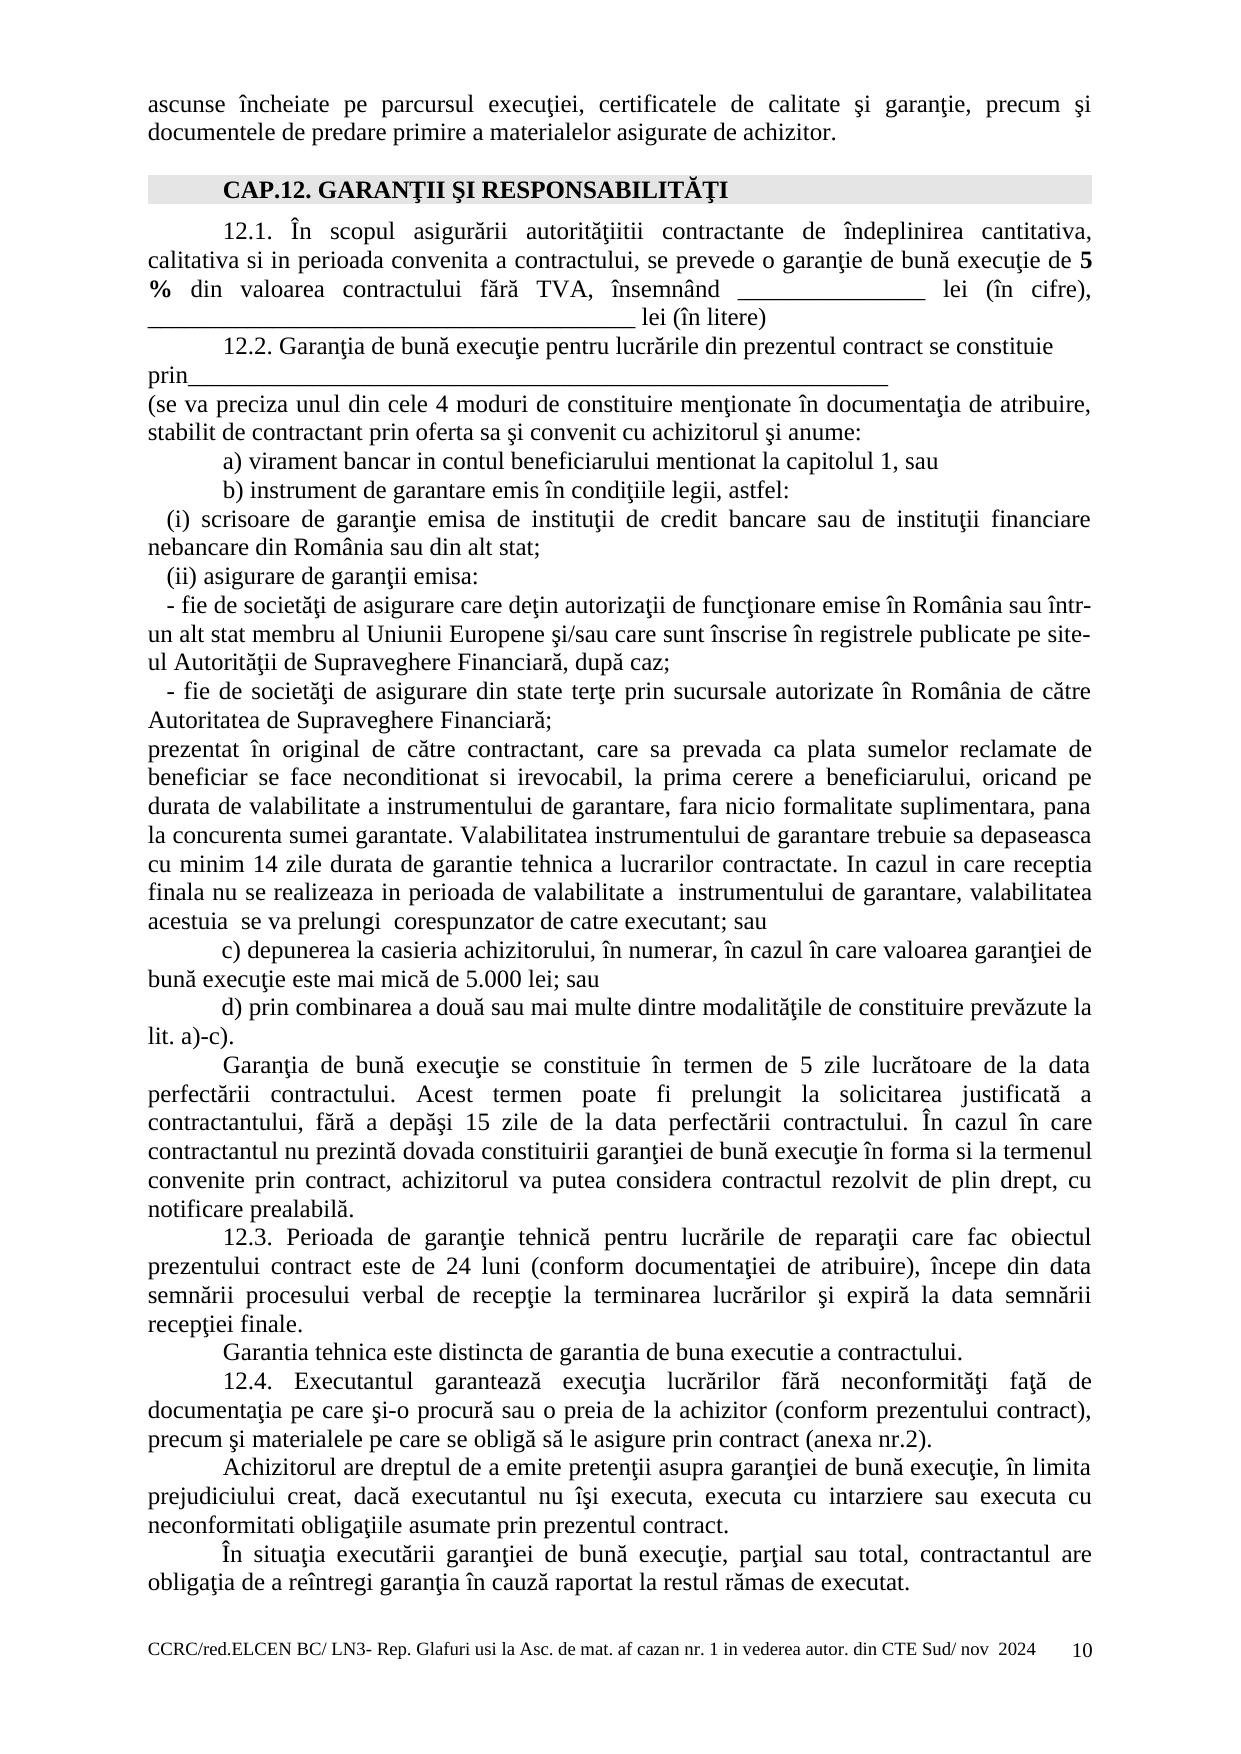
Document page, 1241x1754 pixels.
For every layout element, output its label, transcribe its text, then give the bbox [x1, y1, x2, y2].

text Garantia tehnica este distincta de garantia de buna executie a contractului. [148, 1337, 1092, 1366]
text d) prin combinarea a două sau mai multe dintre modalităţile de constituire prevăzute la lit. a)-c). [148, 992, 1092, 1050]
text CAP.12. GARANŢII ŞI RESPONSABILITĂŢI [148, 175, 1092, 204]
text 12.4. Executantul garantează execuţia lucrărilor fără neconformităţi faţă de documentaţia pe care şi-o procură sau o preia de la achizitor (conform prezentului contract), precum şi materialele pe care se obligă să le asigure prin contract (anexa nr.2). [148, 1366, 1092, 1452]
text 12.1. În scopul asigurării autorităţiitii contractante de îndeplinirea cantitativa, calitativa si in perioada convenita a contractului, se prevede o garanţie de bună execuţie de 5 % din valoarea contractului fără TVA, însemnând _______________ lei (în cifre), _______________________________________ lei (în litere) [148, 216, 1092, 331]
text 12.3. Perioada de garanţie tehnică pentru lucrările de reparaţii care fac obiectul prezentului contract este de 24 luni (conform documentaţiei de atribuire), începe din data semnării procesului verbal de recepţie la terminarea lucrărilor şi expiră la data semnării recepţiei finale. [148, 1222, 1092, 1337]
text (se va preciza unul din cele 4 moduri de constituire menţionate în documentaţia de atribuire, stabilit de contractant prin oferta sa şi convenit cu achizitorul şi anume: [148, 389, 1092, 446]
text (i) scrisoare de garanţie emisa de instituţii de credit bancare sau de instituţii financiare nebancare din România sau din alt stat; [148, 504, 1092, 561]
text c) depunerea la casieria achizitorului, în numerar, în cazul în care valoarea garanţiei de bună execuţie este mai mică de 5.000 lei; sau [148, 935, 1092, 992]
text (ii) asigurare de garanţii emisa: [148, 561, 1092, 590]
text prezentat în original de către contractant, care sa prevada ca plata sumelor reclamate de beneficiar se face neconditionat si irevocabil, la prima cerere a beneficiarului, oricand pe durata de valabilitate a instrumentului de garantare, fara nicio formalitate suplimentara, pana la concurenta sumei garantate. Valabilitatea instrumentului de garantare trebuie sa depaseasca cu minim 14 zile durata de garantie tehnica a lucrarilor contractate. In cazul in care receptia finala nu se realizeaza in perioada de valabilitate a instrumentului de garantare, valabilitatea acestuia se va prelungi corespunzator de catre executant; sau [148, 734, 1092, 935]
text b) instrument de garantare emis în condiţiile legii, astfel: [148, 475, 1092, 504]
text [148, 89, 1092, 146]
text - fie de societăţi de asigurare care deţin autorizaţii de funcţionare emise în România sau într-un alt stat membru al Uniunii Europene şi/sau care sunt înscrise în registrele publicate pe site-ul Autorităţii de Supraveghere Financiară, după caz; [148, 590, 1092, 676]
text - fie de societăţi de asigurare din state terţe prin sucursale autorizate în România de către Autoritatea de Supraveghere Financiară; [148, 676, 1092, 734]
text În situaţia executării garanţiei de bună execuţie, parţial sau total, contractantul are obligaţia de a reîntregi garanţia în cauză raportat la restul rămas de executat. [148, 1539, 1092, 1596]
text Garanţia de bună execuţie se constituie în termen de 5 zile lucrătoare de la data perfectării contractului. Acest termen poate fi prelungit la solicitarea justificată a contractantului, fără a depăşi 15 zile de la data perfectării contractului. În cazul în care contractantul nu prezintă dovada constituirii garanţiei de bună execuţie în forma si la termenul convenite prin contract, achizitorul va putea considera contractul rezolvit de plin drept, cu notificare prealabilă. [148, 1050, 1092, 1222]
text 12.2. Garanţia de bună execuţie pentru lucrările din prezentul contract se constituie prin________________________________________________________ [148, 331, 1092, 389]
text a) virament bancar in contul beneficiarului mentionat la capitolul 1, sau [148, 446, 1092, 475]
text Achizitorul are dreptul de a emite pretenţii asupra garanţiei de bună execuţie, în limita prejudiciului creat, dacă executantul nu îşi executa, executa cu intarziere sau executa cu neconformitati obligaţiile asumate prin prezentul contract. [148, 1452, 1092, 1539]
